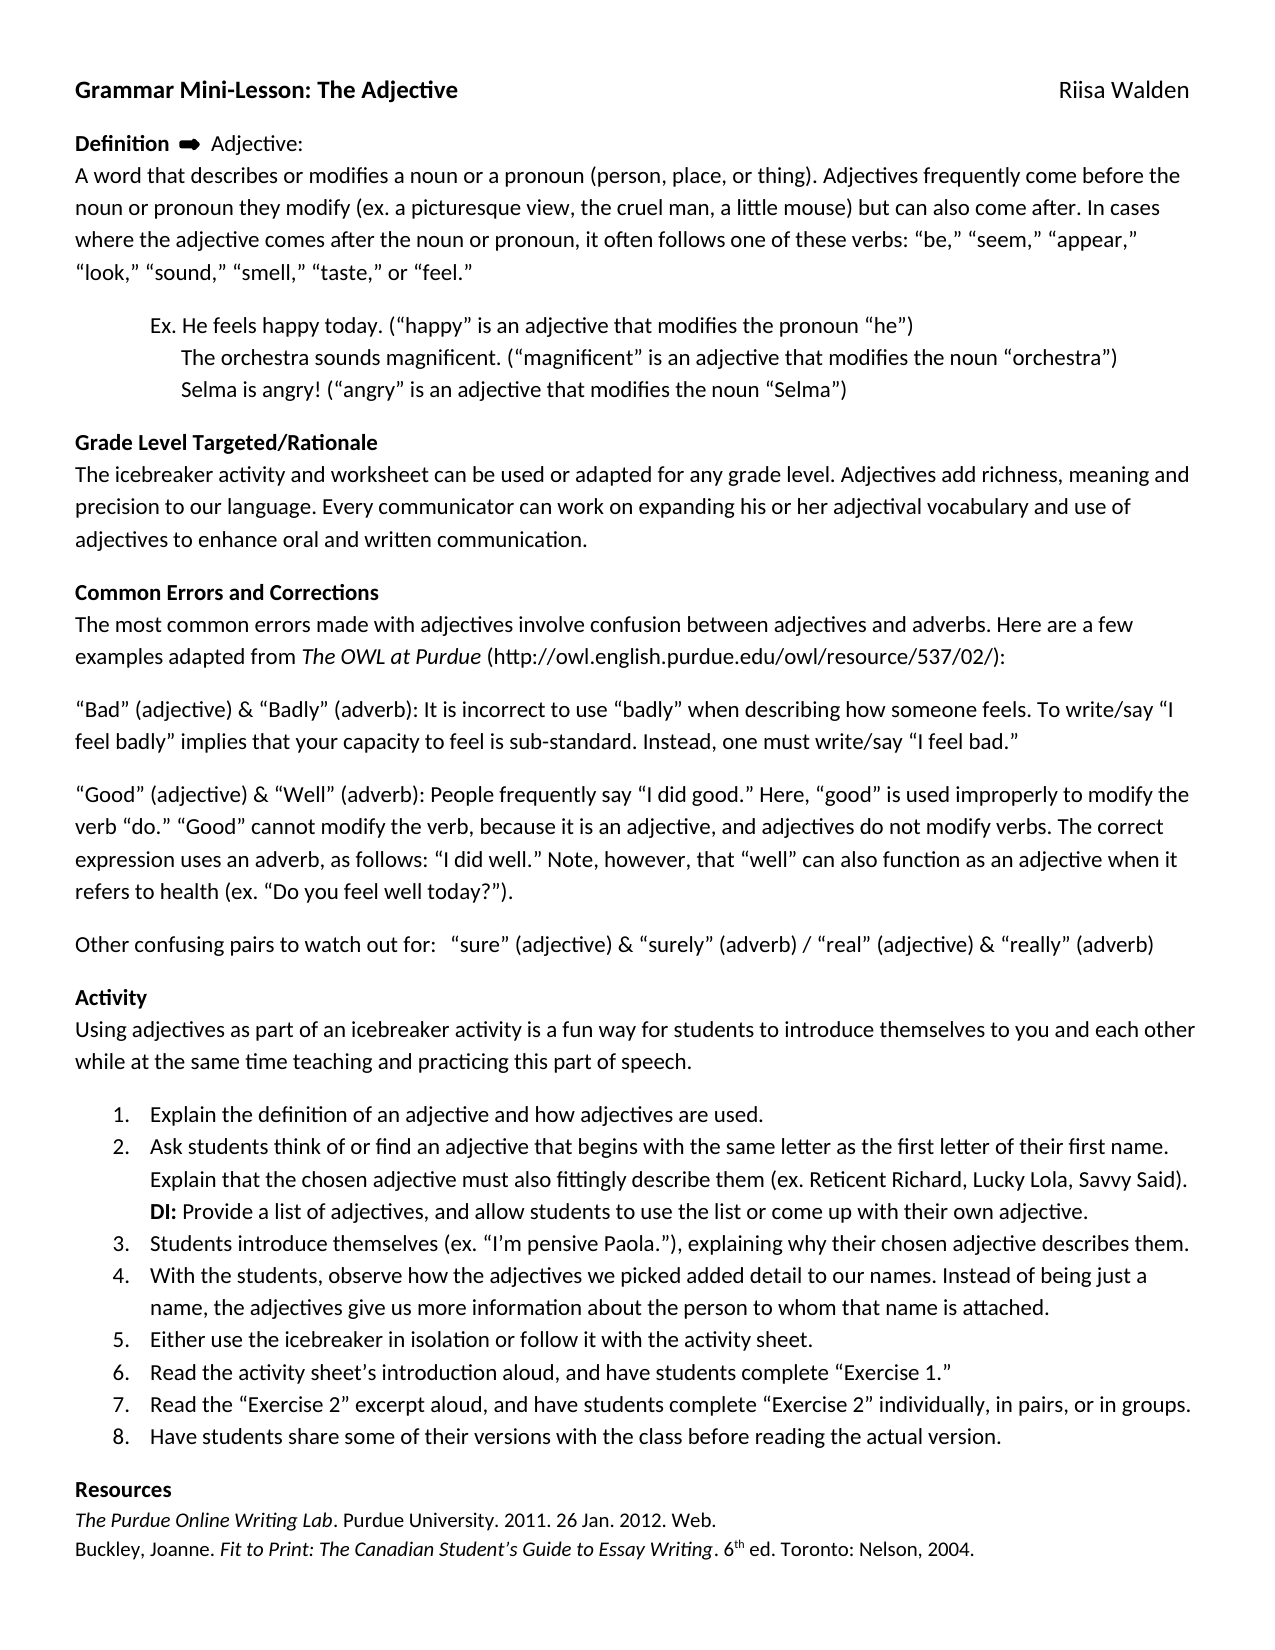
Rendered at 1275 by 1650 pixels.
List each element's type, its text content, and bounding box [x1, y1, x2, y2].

list Read the activity sheet’s introduction aloud, and have students complete “Exercise 1.” [112, 1358, 1200, 1386]
list With the students, observe how the adjectives we picked added detail to our names. Instead of being just a name, the adjectives give us more information about the person to whom that name is attached. [112, 1261, 1200, 1321]
text “Good” (adjective) & “Well” (adverb): People frequently say “I did good.” Here, “good” is used improperly to modify the verb “do.” “Good” cannot modify the verb, because it is an adjective, and adjectives do not modify verbs. The correct expression uses an adverb, as follows: “I did well.” Note, however, that “well” can also function as an adjective when it refers to health (ex. “Do you feel well today?”). [75, 780, 1200, 905]
text Common Errors and Corrections The most common errors made with adjectives involve confusion between adjectives and adverbs. Here are a few examples adapted from The OWL at Purdue (http://owl.english.purdue.edu/owl/resource/537/02/): [75, 578, 1200, 670]
text Activity Using adjectives as part of an icebreaker activity is a fun way for students to introduce themselves to you and each other while at the same time teaching and practicing this part of speech. [75, 983, 1200, 1075]
text “Bad” (adjective) & “Badly” (adverb): It is incorrect to use “badly” when describing how someone feels. To write/say “I feel badly” implies that your capacity to feel is sub-standard. Instead, one must write/say “I feel bad.” [75, 695, 1200, 755]
text Ex. He feels happy today. (“happy” is an adjective that modifies the pronoun “he”) The orchestra sounds magnificent. (“magnificent” is an adjective that modifies the noun “orchestra”) Selma is angry! (“angry” is an adjective that modifies the noun “Selma”) [150, 311, 1200, 403]
text Grade Level Targeted/Rationale The icebreaker activity and worksheet can be used or adapted for any grade level. Adjectives add richness, meaning and precision to our language. Every communicator can work on expanding his or her adjectival vocabulary and use of adjectives to enhance oral and written communication. [75, 428, 1200, 553]
list Have students share some of their versions with the class before reading the actual version. [112, 1422, 1200, 1450]
list Read the “Exercise 2” excerpt aloud, and have students complete “Exercise 2” individually, in pairs, or in groups. [112, 1390, 1200, 1418]
list Explain the definition of an adjective and how adjectives are used. [112, 1100, 1200, 1128]
list Students introduce themselves (ex. “I’m pensive Paola.”), explaining why their chosen adjective describes them. [112, 1229, 1200, 1257]
text Resources The Purdue Online Writing Lab. Purdue University. 2011. 26 Jan. 2012. Web. Buckley, Joanne. Fit to Print: The Canadian Student’s Guide to Essay Writing. 6th ed. Toronto: Nelson, 2004. [75, 1475, 1200, 1562]
text Other confusing pairs to watch out for: “sure” (adjective) & “surely” (adverb) / “real” (adjective) & “really” (adverb) [75, 930, 1200, 958]
text Definition Adjective: A word that describes or modifies a noun or a pronoun (person, place, or thing). Adjectives frequently come before the noun or pronoun they modify (ex. a picturesque view, the cruel man, a little mouse) but can also come after. In cases where the adjective comes after the noun or pronoun, it often follows one of these verbs: “be,” “seem,” “appear,” “look,” “sound,” “smell,” “taste,” or “feel.” [75, 129, 1200, 286]
list Ask students think of or find an adjective that begins with the same letter as the first letter of their first name. Explain that the chosen adjective must also fittingly describe them (ex. Reticent Richard, Lucky Lola, Savvy Said). DI: Provide a list of adjectives, and allow students to use the list or come up with their own adjective. [112, 1132, 1200, 1225]
list Either use the icebreaker in isolation or follow it with the activity sheet. [112, 1326, 1200, 1354]
